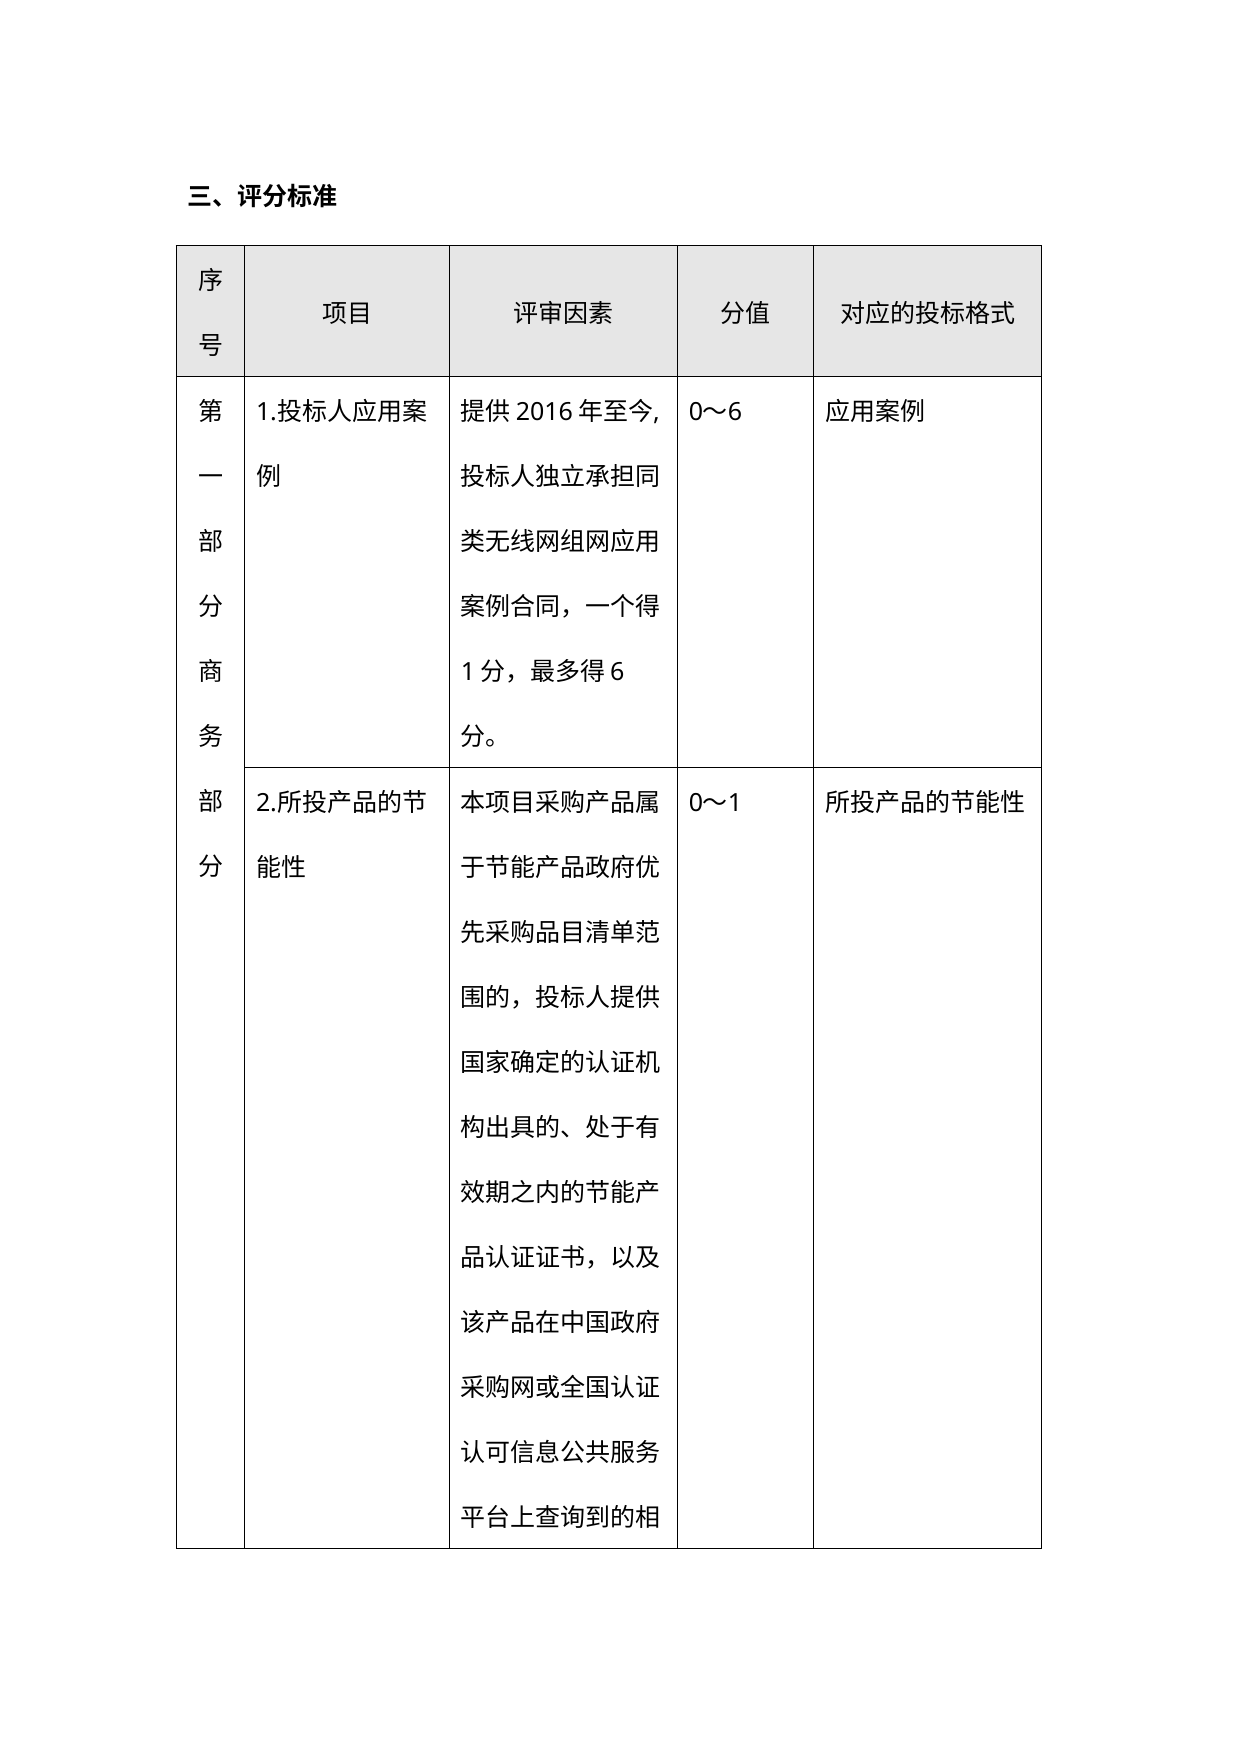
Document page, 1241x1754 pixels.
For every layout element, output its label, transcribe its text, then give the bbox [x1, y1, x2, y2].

table_cell 所投产品的节能性 [814, 768, 1041, 1548]
text 三、评分标准 [187, 162, 1053, 227]
table_header 分值 [678, 246, 813, 376]
table_cell 1.投标人应用案例 [245, 377, 449, 767]
table_header 对应的投标格式 [814, 246, 1041, 376]
table_header 评审因素 [450, 246, 677, 376]
table_cell 0～6 [678, 377, 813, 767]
table_header 项目 [245, 246, 449, 376]
table_header 序号 [177, 246, 244, 376]
table_cell 应用案例 [814, 377, 1041, 767]
table_cell 第一部分 商务部分 [177, 377, 244, 1548]
table_cell 提供2016年至今,投标人独立承担同类无线网组网应用案例合同，一个得1分，最多得6分。 [450, 377, 677, 767]
table_cell 2.所投产品的节能性 [245, 768, 449, 1548]
table_cell 0～1 [678, 768, 813, 1548]
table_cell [450, 768, 677, 1548]
